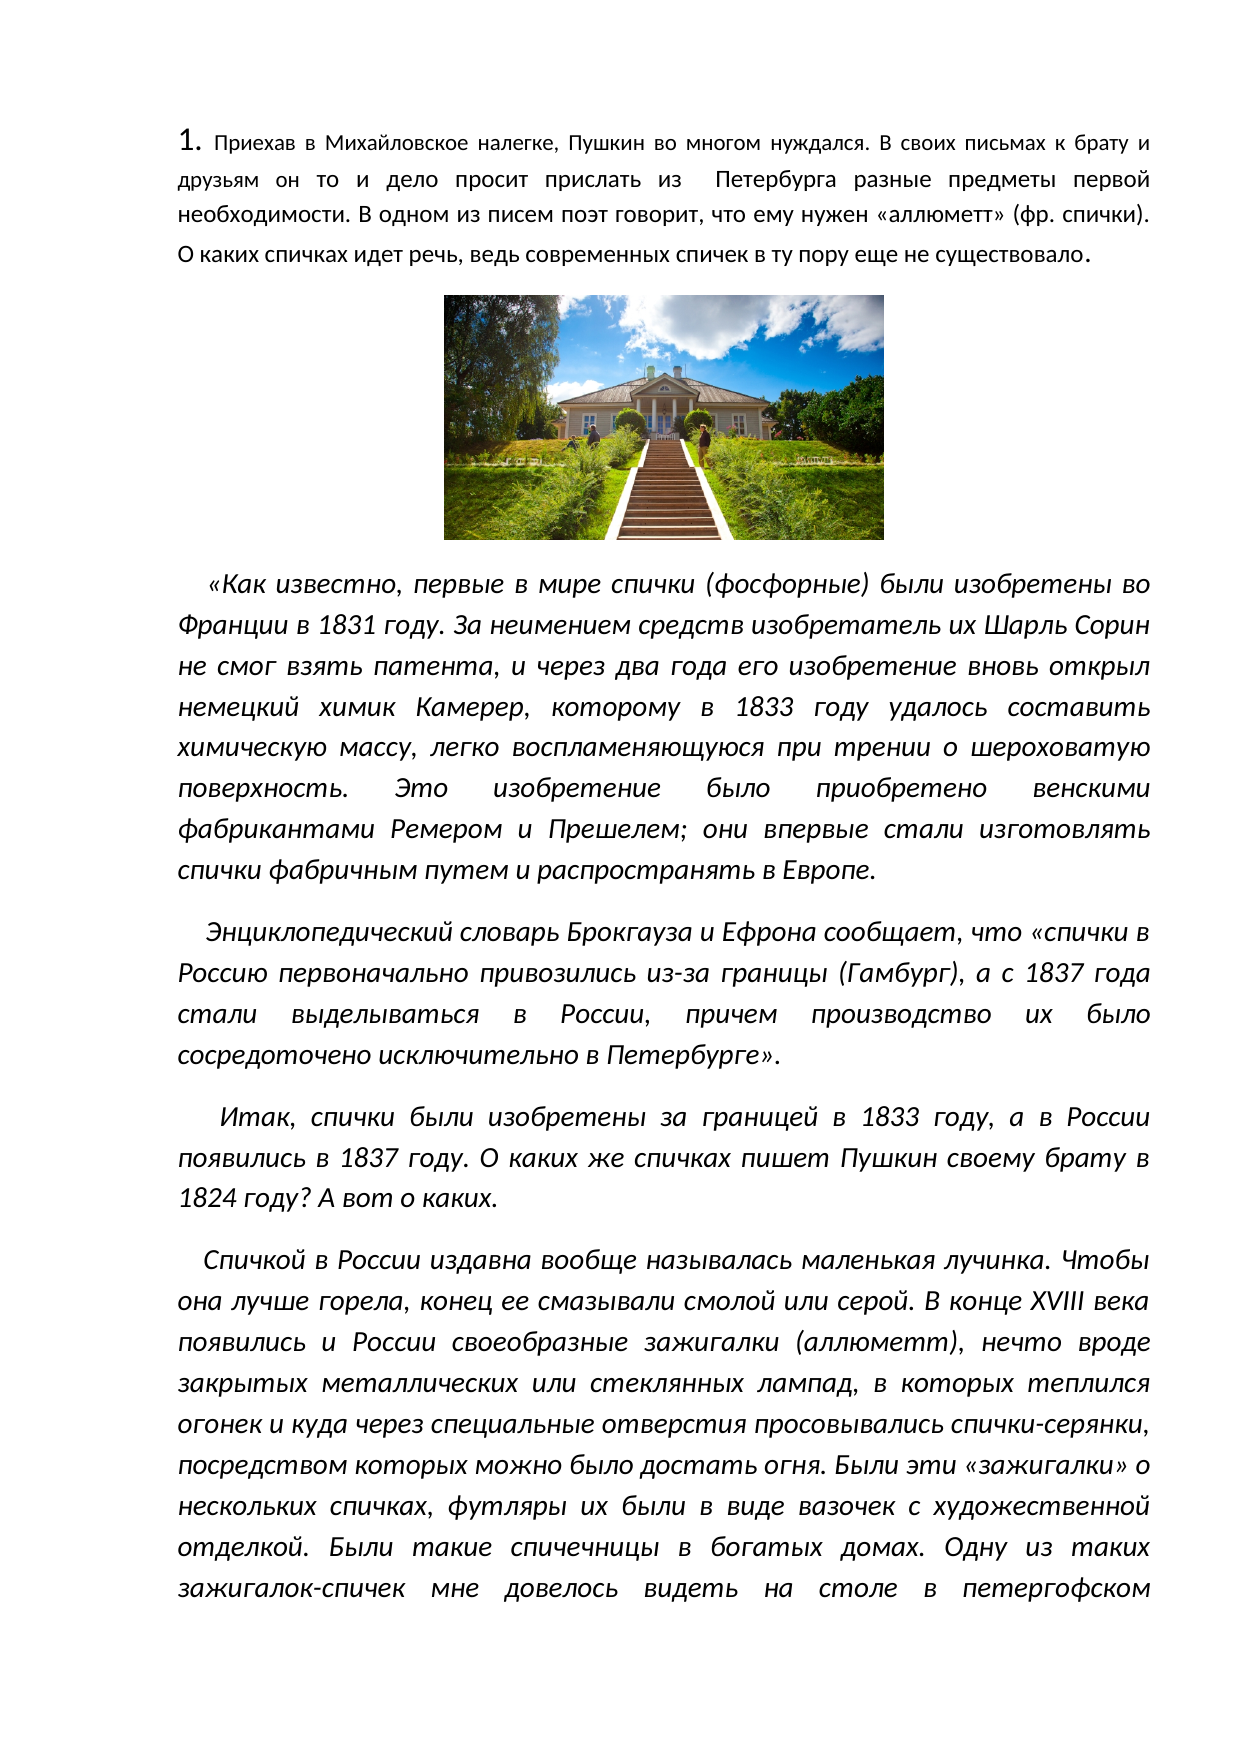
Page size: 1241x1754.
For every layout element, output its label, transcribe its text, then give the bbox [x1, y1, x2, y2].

text Итак, спички были изобретены за границей в 1833 году, а в России появились в 1837 году. О каких же спичках пишет Пушкин своему брату в 1824 году? А вот о каких. [177, 1098, 1152, 1215]
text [177, 1241, 1152, 1604]
text «Как известно, первые в мире спички (фосфорные) были изобретены во Франции в 1831 году. За неимением средств изобретатель их Шарль Сорин не смог взять патента, и через два года его изобретение вновь открыл немецкий химик Камерер, которому в 1833 году удалось составить химическую массу, легко воспламеняющуюся при трении о шероховатую поверхность. Это изобретение было приобретено венскими фабрикантами Ремером и Прешелем; они впервые стали изготовлять спички фабричным путем и распространять в Европе. [177, 565, 1152, 887]
picture [444, 295, 884, 540]
text Энциклопедический словарь Брокгауза и Ефрона сообщает, что «спички в Россию первоначально привозились из-за границы (Гамбург), а с 1837 года стали выделываться в России, причем производство их было сосредоточено исключительно в Петербурге». [177, 913, 1152, 1072]
text 1. Приехав в Михайловское налегке, Пушкин во многом нуждался. В своих письмах к брату и друзьям он то и дело просит прислать из Петербурга разные предметы первой необходимости. В одном из писем поэт говорит, что ему нужен «аллюметт» (фр. спички). О каких спичках идет речь, ведь современных спичек в ту пору еще не существовало. [177, 118, 1152, 270]
